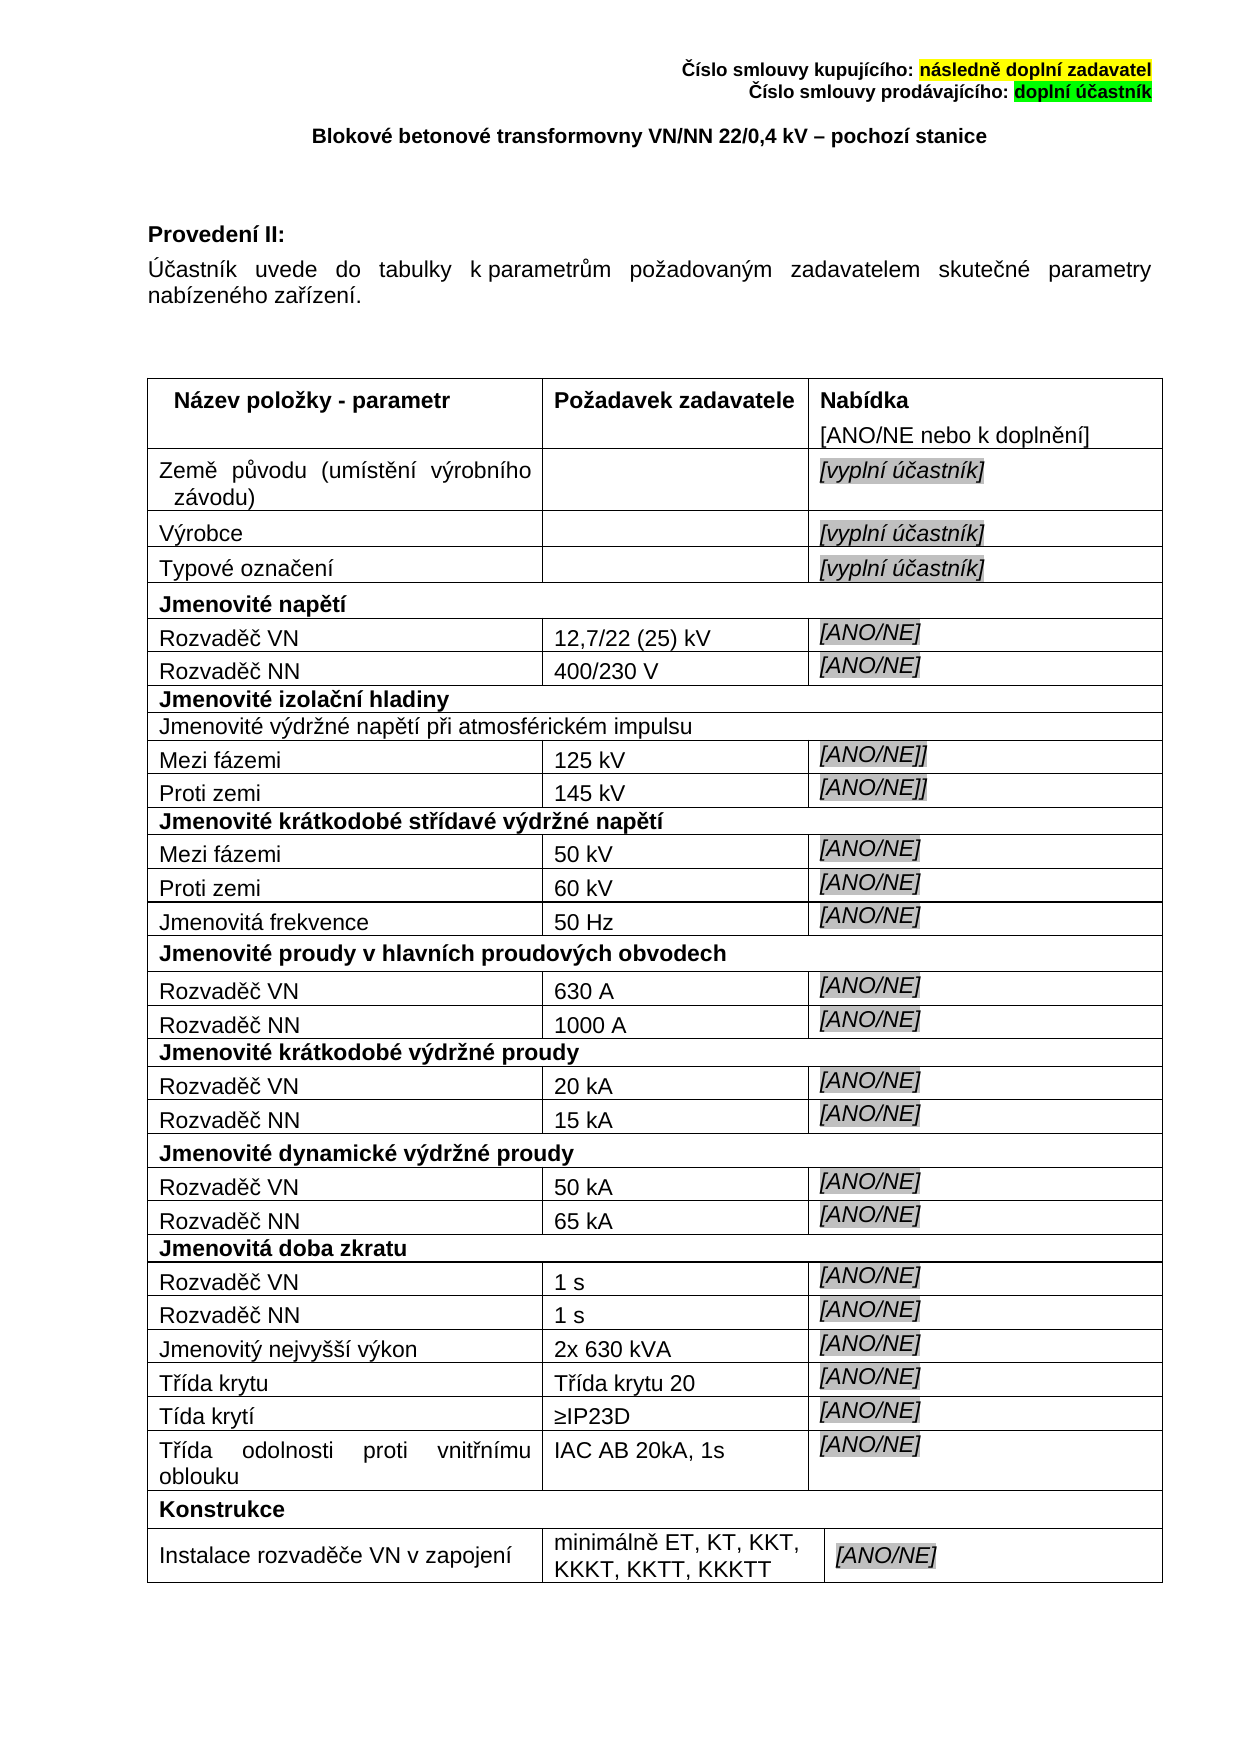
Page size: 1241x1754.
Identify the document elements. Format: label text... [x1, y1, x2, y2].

table_cell Jmenovité krátkodobé střídavé výdržné napětí [148, 808, 1162, 834]
table_cell 50 Hz [543, 903, 808, 935]
table_cell Rozvaděč VN [148, 972, 542, 1005]
table_cell 50 kV [543, 835, 808, 868]
table_cell 1 s [543, 1296, 808, 1329]
table_cell [ANO/NE] [809, 1296, 1162, 1329]
table_cell minimálně ET, KT, KKT, KKKT, KKTT, KKKTT [543, 1529, 824, 1582]
table_cell [vyplní účastník] [809, 449, 1162, 510]
table_cell Konstrukce [148, 1491, 1162, 1528]
table_cell 50 kA [543, 1168, 808, 1200]
table_cell 630 A [543, 972, 808, 1005]
table_cell 15 kA [543, 1100, 808, 1133]
table_cell [ANO/NE] [809, 1330, 1162, 1362]
table_cell [ANO/NE] [809, 869, 1162, 901]
table_cell ≥IP23D [543, 1397, 808, 1429]
table_cell Jmenovité dynamické výdržné proudy [148, 1134, 1162, 1167]
table_cell 125 kV [543, 741, 808, 773]
table_cell [ANO/NE] [809, 1431, 1162, 1489]
table_cell Instalace rozvaděče VN v zapojení [148, 1529, 542, 1582]
table_cell 145 kV [543, 774, 808, 807]
table_cell Jmenovitá frekvence [148, 903, 542, 935]
table_cell Rozvaděč NN [148, 652, 542, 685]
table_cell Rozvaděč NN [148, 1201, 542, 1234]
table_cell Třída odolnosti proti vnitřnímu oblouku [148, 1431, 542, 1489]
table_cell Výrobce [148, 511, 542, 546]
table_cell [ANO/NE] [809, 1397, 1162, 1429]
table_cell Mezi fázemi [148, 741, 542, 773]
table_cell 65 kA [543, 1201, 808, 1234]
table_cell Proti zemi [148, 869, 542, 901]
table_cell [ANO/NE] [825, 1529, 1162, 1582]
table_cell Jmenovité krátkodobé výdržné proudy [148, 1039, 1162, 1066]
table_cell 400/230 V [543, 652, 808, 685]
table_cell Rozvaděč NN [148, 1100, 542, 1133]
table_cell [ANO/NE] [809, 972, 1162, 1005]
table_cell Rozvaděč VN [148, 619, 542, 651]
table_cell Rozvaděč NN [148, 1296, 542, 1329]
table_cell 60 kV [543, 869, 808, 901]
table_cell [543, 449, 808, 510]
table_cell 2x 630 kVA [543, 1330, 808, 1362]
table_cell [ANO/NE]] [809, 741, 1162, 773]
table_cell Země původu (umístění výrobního závodu) [148, 449, 542, 510]
table_cell Rozvaděč VN [148, 1168, 542, 1200]
table_cell [ANO/NE] [809, 1201, 1162, 1234]
table_header Požadavek zadavatele [543, 379, 808, 448]
table_cell [ANO/NE] [809, 1168, 1162, 1200]
table_cell Typové označení [148, 547, 542, 582]
table_cell Jmenovitý nejvyšší výkon [148, 1330, 542, 1362]
table_cell [ANO/NE] [809, 835, 1162, 868]
table_cell 12,7/22 (25) kV [543, 619, 808, 651]
table_cell [ANO/NE] [809, 1067, 1162, 1099]
table_cell Tída krytí [148, 1397, 542, 1429]
table_cell Mezi fázemi [148, 835, 542, 868]
table_cell Jmenovité napětí [148, 583, 1162, 617]
table_cell Třída krytu 20 [543, 1363, 808, 1396]
table_cell Jmenovité výdržné napětí při atmosférickém impulsu [148, 713, 1162, 739]
table_cell 1000 A [543, 1006, 808, 1038]
text Účastník uvede do tabulky k parametrům požadovaným zadavatelem skutečné parametry nabízeného zařízení. [148, 256, 1152, 308]
table_cell [ANO/NE] [809, 1363, 1162, 1396]
table_cell [543, 547, 808, 582]
table_cell [vyplní účastník] [809, 511, 1162, 546]
table_cell IAC AB 20kA, 1s [543, 1431, 808, 1489]
table_cell Rozvaděč VN [148, 1067, 542, 1099]
table_cell 20 kA [543, 1067, 808, 1099]
table_header Název položky - parametr [148, 379, 542, 448]
text Provedení II: [148, 221, 1152, 247]
table_cell Jmenovité izolační hladiny [148, 686, 1162, 712]
table_cell Rozvaděč NN [148, 1006, 542, 1038]
table_cell Třída krytu [148, 1363, 542, 1396]
table_cell [ANO/NE] [809, 1263, 1162, 1295]
table_header Nabídka [ANO/NE nebo k doplnění] [809, 379, 1162, 448]
table_cell Jmenovité proudy v hlavních proudových obvodech [148, 936, 1162, 971]
table_cell [543, 511, 808, 546]
table_cell 1 s [543, 1263, 808, 1295]
table_cell [ANO/NE] [809, 619, 1162, 651]
table_cell [vyplní účastník] [809, 547, 1162, 582]
table_cell [ANO/NE] [809, 903, 1162, 935]
table_cell Jmenovitá doba zkratu [148, 1235, 1162, 1261]
table_cell Rozvaděč VN [148, 1263, 542, 1295]
table_cell [ANO/NE] [809, 1100, 1162, 1133]
table_cell [ANO/NE]] [809, 774, 1162, 807]
table_cell Proti zemi [148, 774, 542, 807]
table_cell [ANO/NE] [809, 1006, 1162, 1038]
table_cell [ANO/NE] [809, 652, 1162, 685]
